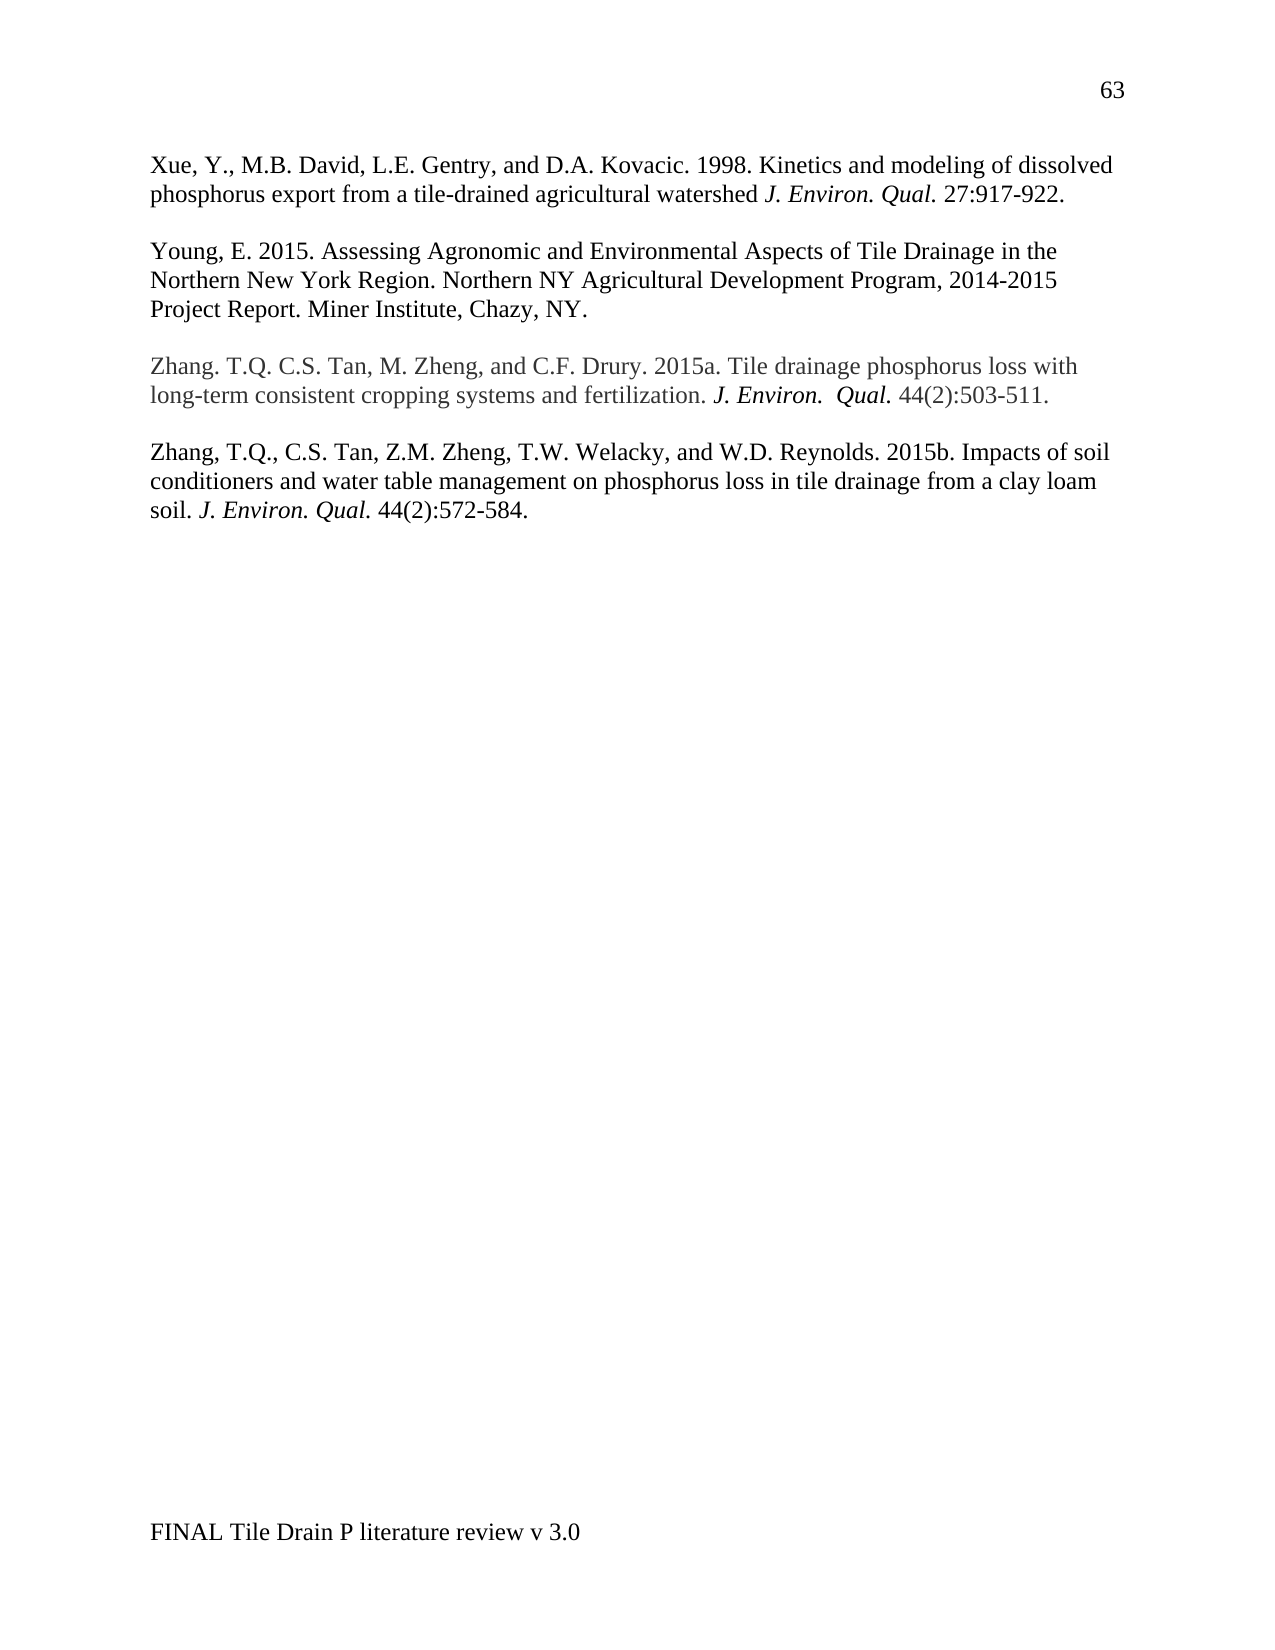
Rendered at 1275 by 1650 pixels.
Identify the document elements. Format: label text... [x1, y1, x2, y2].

text Young, E. 2015. Assessing Agronomic and Environmental Aspects of Tile Drainage in the Northern New York Region. Northern NY Agricultural Development Program, 2014-2015 Project Report. Miner Institute, Chazy, NY. [150, 236, 1125, 322]
text Xue, Y., M.B. David, L.E. Gentry, and D.A. Kovacic. 1998. Kinetics and modeling of dissolved phosphorus export from a tile-drained agricultural watershed J. Environ. Qual. 27:917-922. [150, 150, 1125, 207]
text Zhang, T.Q., C.S. Tan, Z.M. Zheng, T.W. Welacky, and W.D. Reynolds. 2015b. Impacts of soil conditioners and water table management on phosphorus loss in tile drainage from a clay loam soil. J. Environ. Qual. 44(2):572-584. [150, 437, 1125, 524]
text Zhang. T.Q. C.S. Tan, M. Zheng, and C.F. Drury. 2015a. Tile drainage phosphorus loss with long-term consistent cropping systems and fertilization. J. Environ. Qual. 44(2):503-511. [150, 351, 1125, 409]
